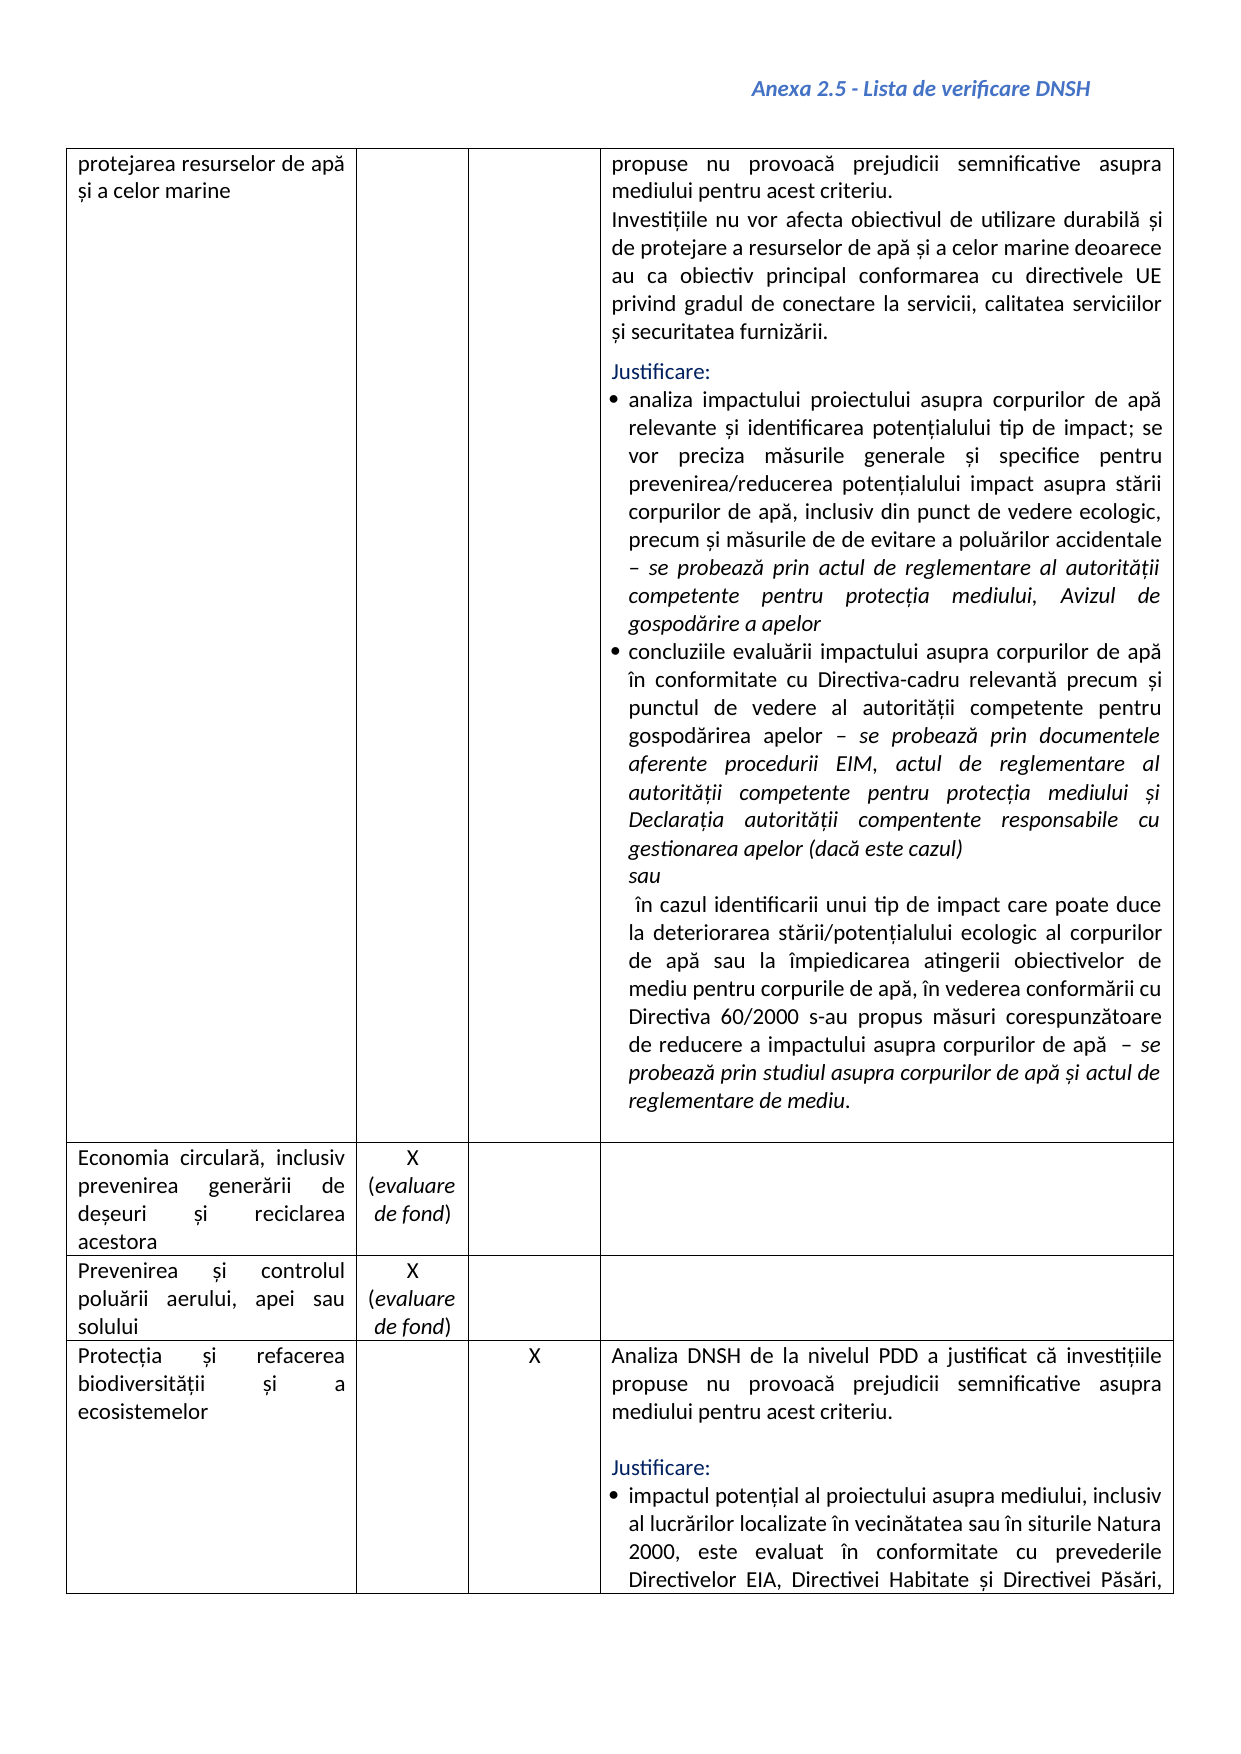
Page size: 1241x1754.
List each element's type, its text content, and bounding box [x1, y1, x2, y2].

table_cell X (evaluare de fond) [357, 1143, 468, 1255]
table_cell [357, 149, 468, 1142]
table_cell [601, 1256, 1173, 1340]
table_cell [469, 1256, 600, 1340]
table_cell X [469, 1341, 600, 1593]
table_cell [469, 1143, 600, 1255]
table_cell [357, 1341, 468, 1593]
table_cell [601, 1143, 1173, 1255]
table_cell Prevenirea și controlul poluării aerului, apei sau solului [67, 1256, 356, 1340]
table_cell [67, 149, 356, 1142]
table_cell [67, 1341, 356, 1593]
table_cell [601, 1341, 1173, 1593]
table_cell X [469, 149, 600, 1142]
table_cell Economia circulară, inclusiv prevenirea generării de deșeuri și reciclarea acestora [67, 1143, 356, 1255]
table_cell X (evaluare de fond) [357, 1256, 468, 1340]
